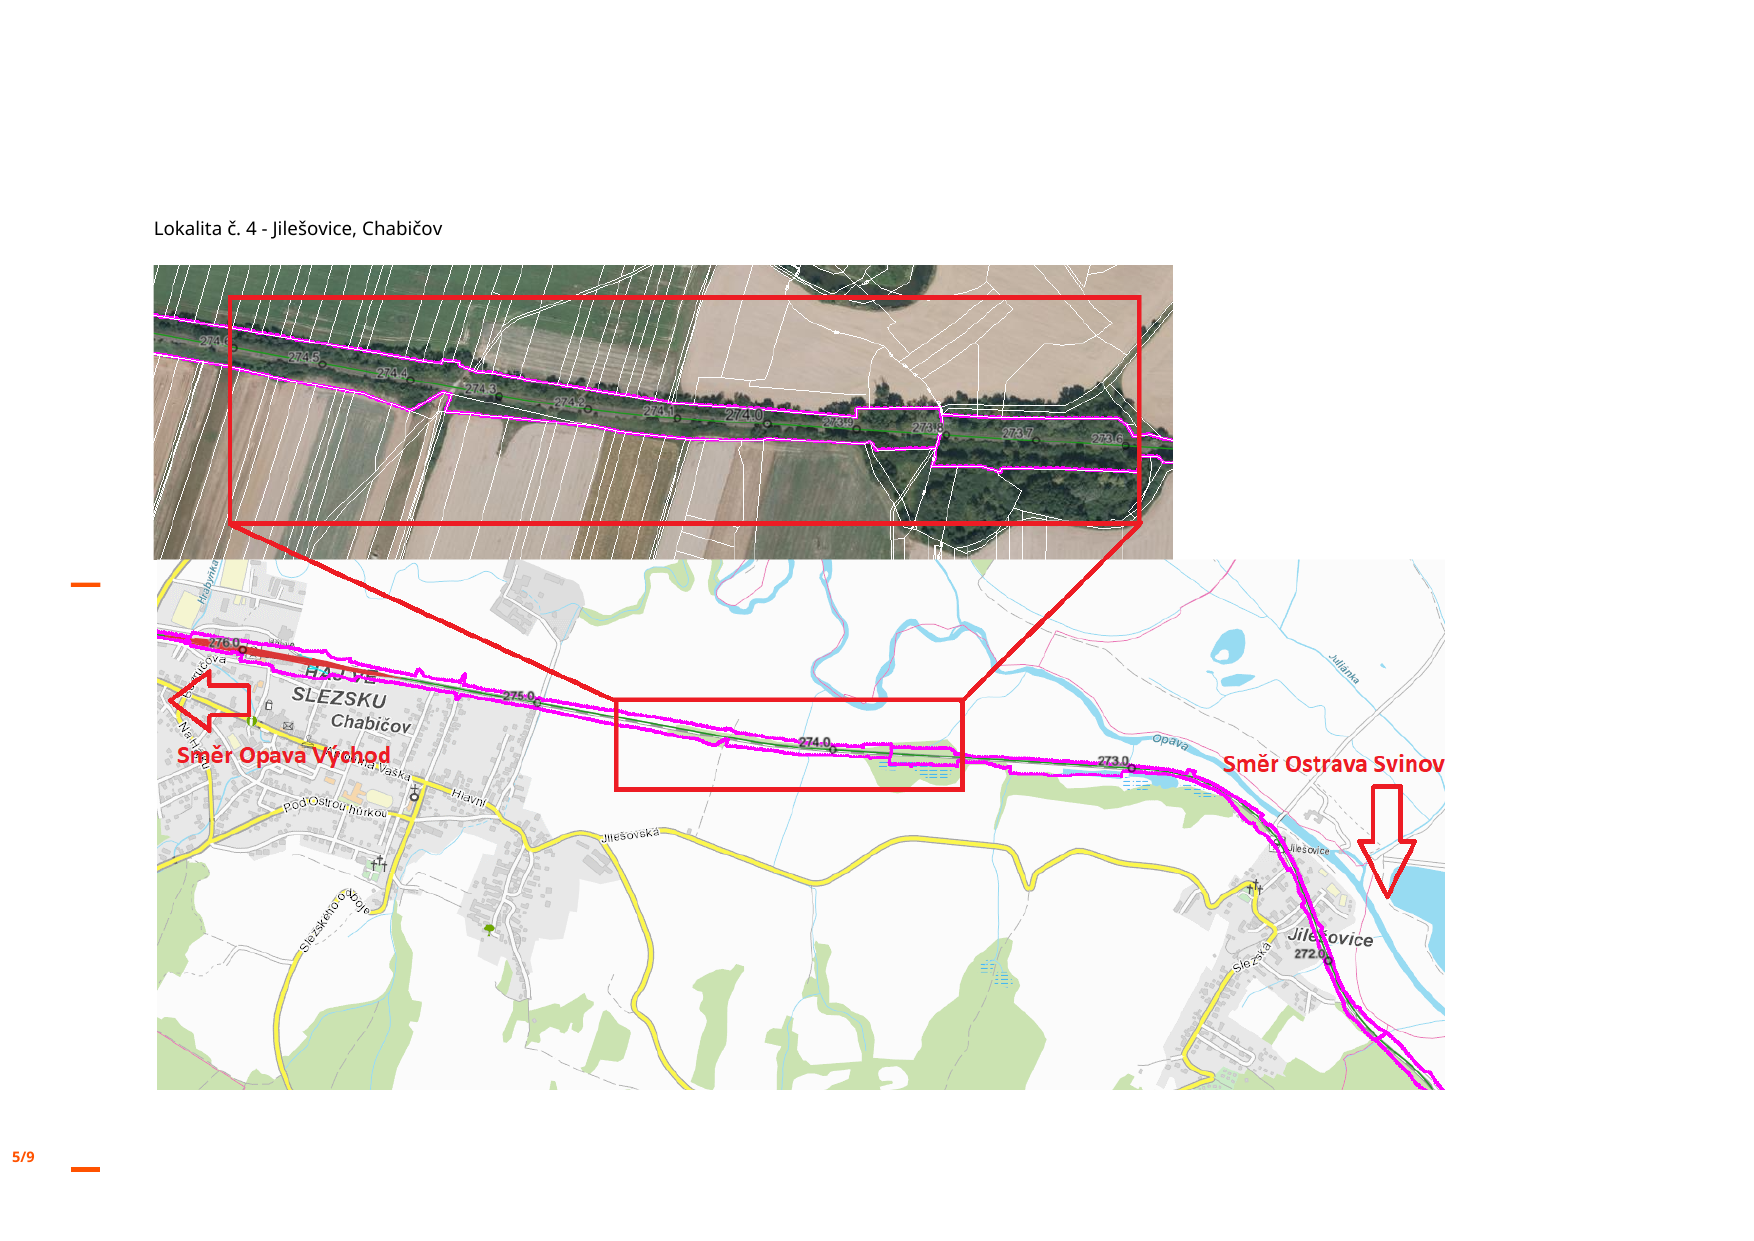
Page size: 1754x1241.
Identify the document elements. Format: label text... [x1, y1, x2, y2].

text Lokalita č. 4 - Jilešovice, Chabičov [153, 216, 1645, 241]
picture [153, 265, 1452, 1090]
